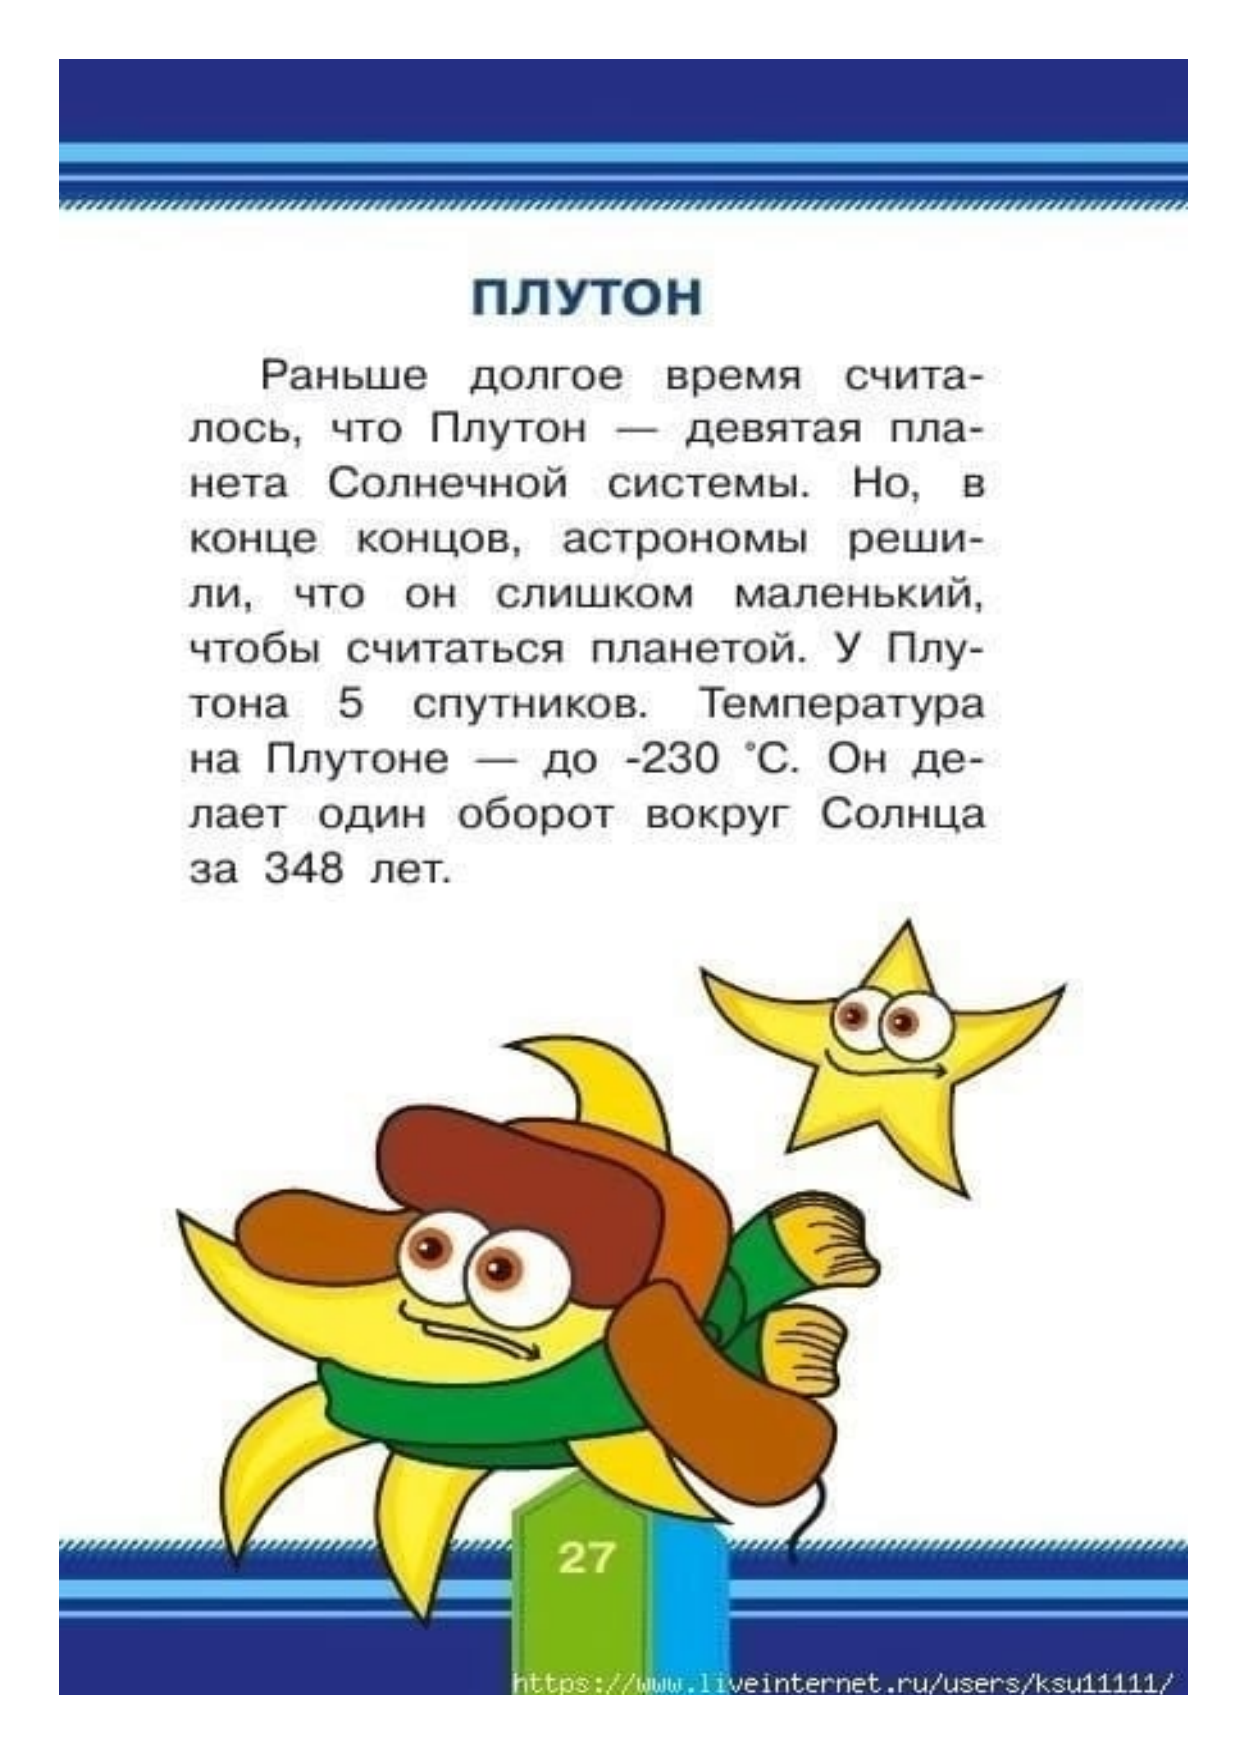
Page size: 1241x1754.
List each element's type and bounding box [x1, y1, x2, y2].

picture [59, 59, 1188, 1695]
